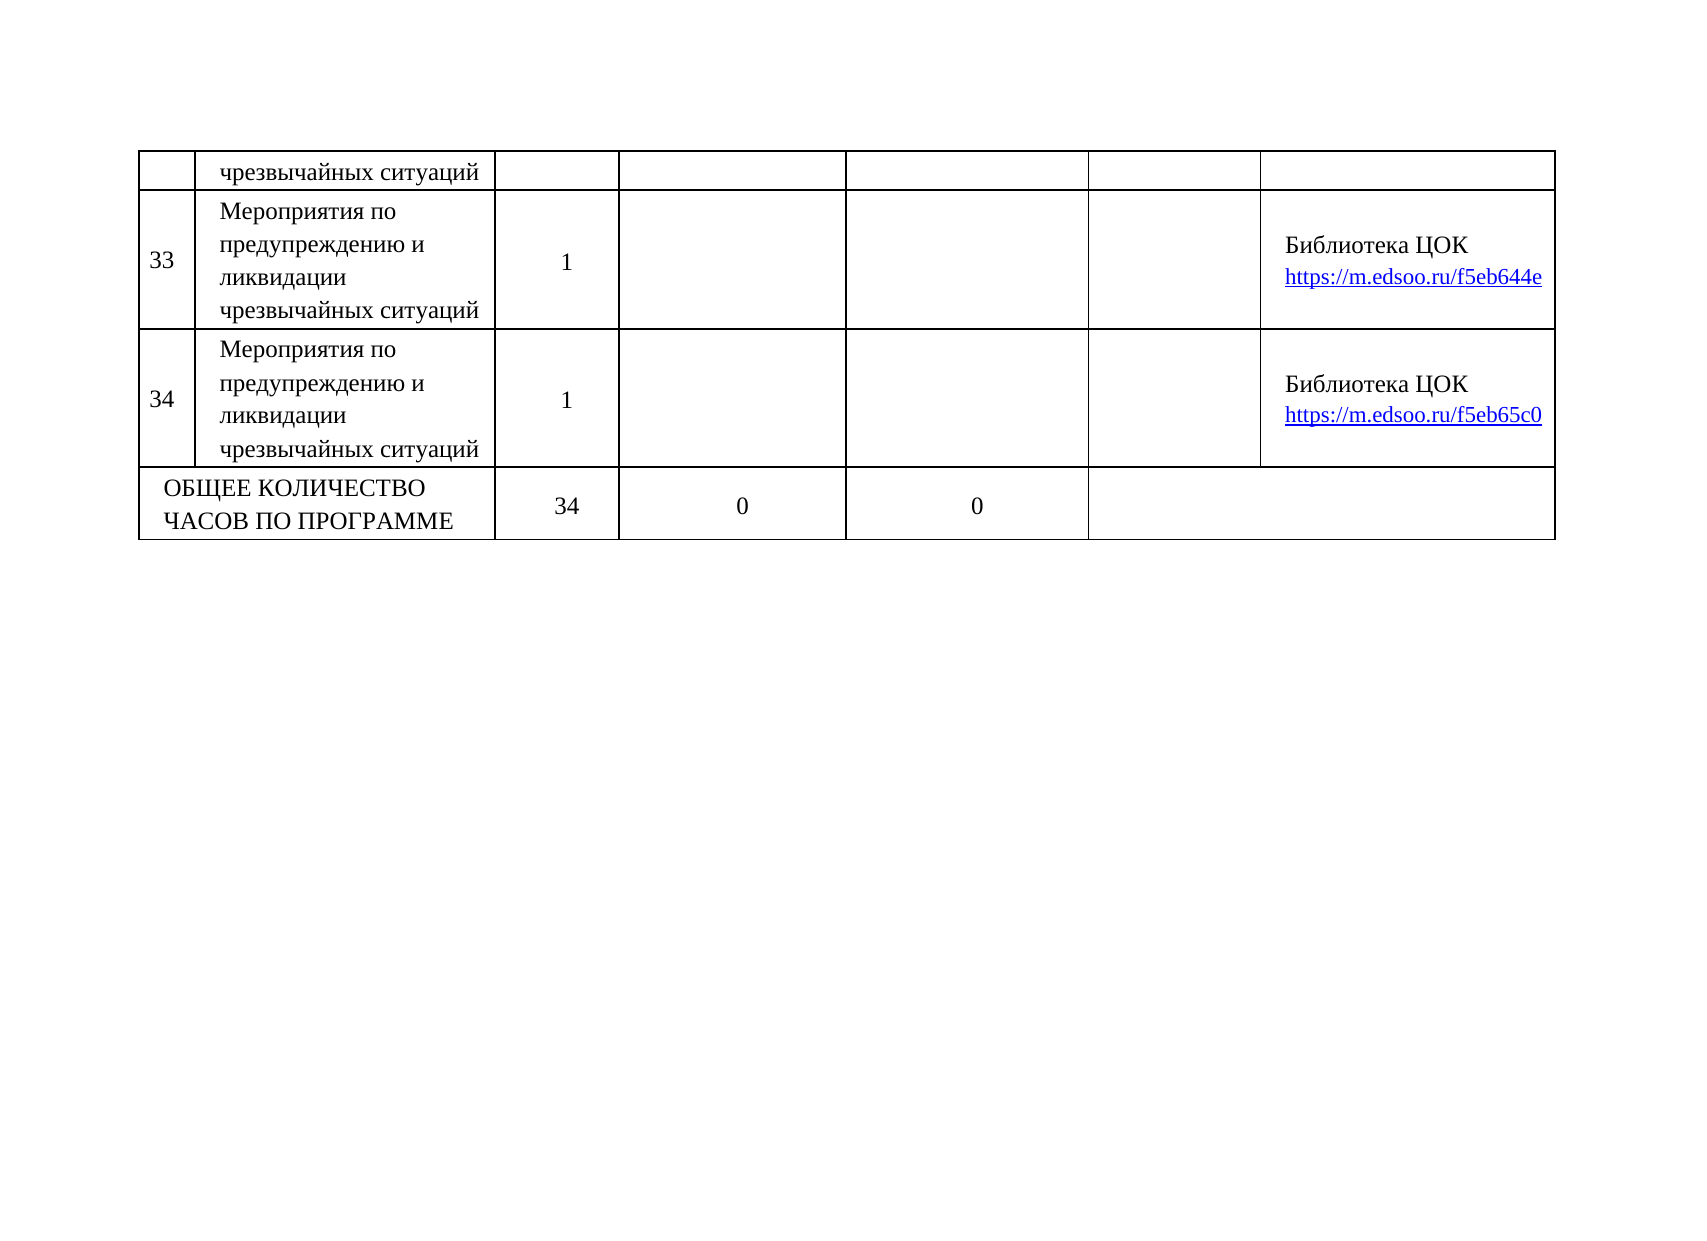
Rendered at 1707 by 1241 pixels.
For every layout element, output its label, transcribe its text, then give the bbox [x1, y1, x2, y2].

table_cell [1089, 468, 1554, 539]
table_cell [847, 330, 1088, 466]
table_cell 1 [496, 191, 618, 328]
table_cell [1089, 330, 1260, 466]
table_cell 33 [140, 191, 194, 328]
table_cell [1261, 152, 1554, 189]
table_cell [1089, 152, 1260, 189]
table_cell Мероприятия по предупреждению и ликвидации чрезвычайных ситуаций [196, 191, 494, 328]
table_cell [620, 330, 845, 466]
table_cell Библиотека ЦОК https://m.edsoo.ru/f5eb644e [1261, 191, 1554, 328]
table_cell [620, 191, 845, 328]
table_cell 1 [496, 152, 618, 189]
table_cell [1089, 191, 1260, 328]
table_cell 32 [140, 152, 194, 189]
table_cell 34 [140, 330, 194, 466]
table_cell 0 [620, 468, 845, 539]
table_cell [847, 191, 1088, 328]
table_cell [847, 152, 1088, 189]
table_cell [620, 152, 845, 189]
table_cell 0 [847, 468, 1088, 539]
table_cell ОБЩЕЕ КОЛИЧЕСТВО ЧАСОВ ПО ПРОГРАММЕ [140, 468, 494, 539]
table_cell 34 [496, 468, 618, 539]
table_cell 1 [496, 330, 618, 466]
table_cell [196, 152, 494, 189]
table_cell Мероприятия по предупреждению и ликвидации чрезвычайных ситуаций [196, 330, 494, 466]
table_cell Библиотека ЦОК https://m.edsoo.ru/f5eb65c0 [1261, 330, 1554, 466]
